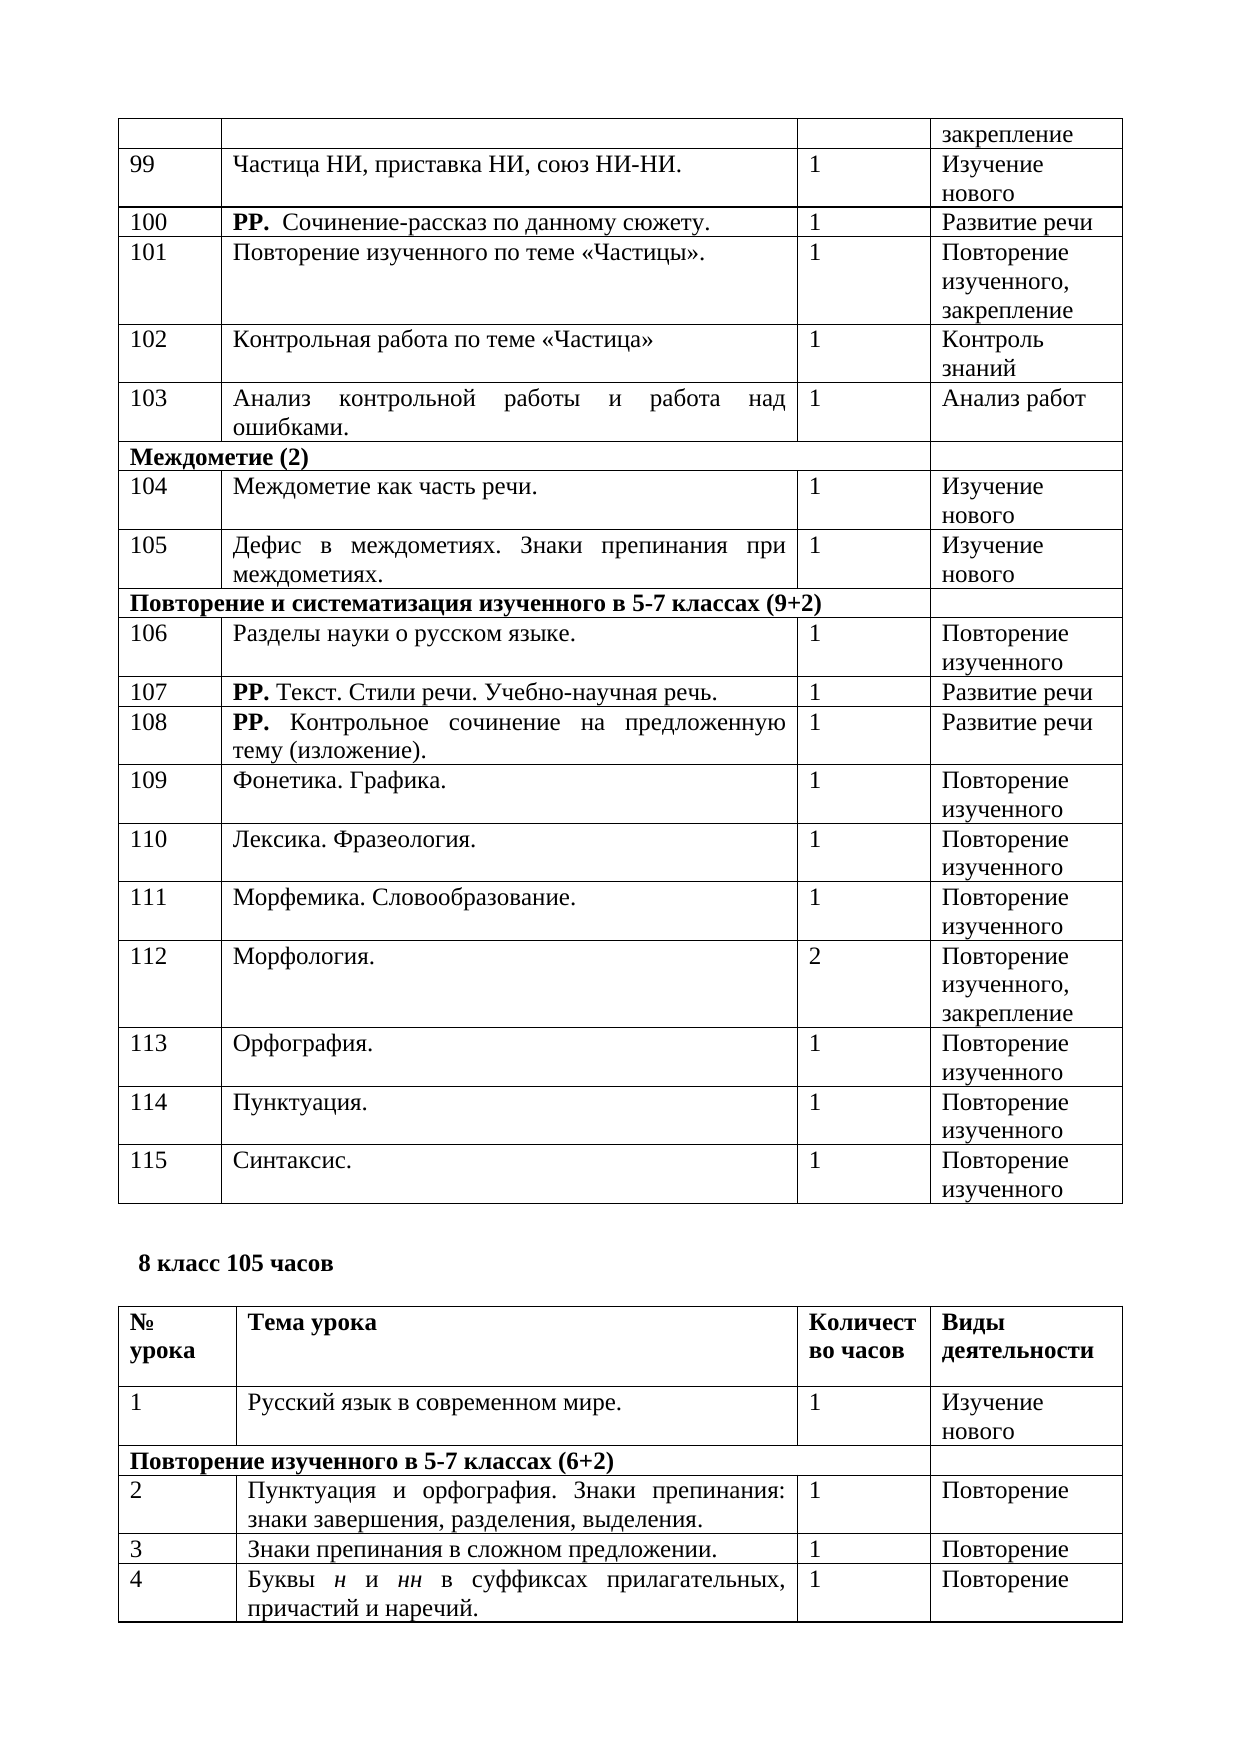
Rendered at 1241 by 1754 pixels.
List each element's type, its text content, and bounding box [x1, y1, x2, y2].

table_cell Повторение изученного [931, 882, 1122, 940]
table_cell 1 [798, 383, 930, 441]
table_header Количество часов [798, 1307, 930, 1386]
table_cell Повторение изученного [931, 1145, 1122, 1203]
table_cell РР. Текст. Стили речи. Учебно-научная речь. [222, 677, 797, 706]
table_cell Повторение изученного [931, 765, 1122, 823]
table_cell Частица НИ, приставка НИ, союз НИ-НИ. [222, 149, 797, 206]
table_cell [931, 442, 1122, 470]
table_cell Повторение [931, 1534, 1122, 1563]
table_cell 1 [798, 325, 930, 382]
table_cell 1 [798, 824, 930, 881]
table_cell Изучение нового [931, 471, 1122, 529]
table_cell 1 [798, 1087, 930, 1144]
table_cell Повторение изученного, закрепление [931, 941, 1122, 1027]
table_cell 112 [119, 941, 221, 1027]
table_cell Развитие речи [931, 208, 1122, 236]
table_cell 2 [119, 1476, 236, 1533]
table_cell Повторение изученного [931, 824, 1122, 881]
table_cell 110 [119, 824, 221, 881]
table_cell 1 [798, 1145, 930, 1203]
table_cell Русский язык в современном мире. [237, 1387, 797, 1445]
table_cell 1 [798, 677, 930, 706]
table_header Виды деятельности [931, 1307, 1122, 1386]
table_cell 98 [119, 119, 221, 148]
table_cell 1 [798, 618, 930, 676]
table_cell 107 [119, 677, 221, 706]
table_cell 1 [798, 471, 930, 529]
table_cell Повторение и систематизация изученного в 5-7 классах (9+2) [119, 589, 930, 617]
table_cell 99 [119, 149, 221, 206]
table_cell 1 [798, 765, 930, 823]
table_cell 3 [119, 1534, 236, 1563]
table_cell Буквы н и нн в суффиксах прилагательных, причастий и наречий. [237, 1564, 797, 1621]
table_cell 111 [119, 882, 221, 940]
table_cell Развитие речи [931, 677, 1122, 706]
table_cell Анализ работ [931, 383, 1122, 441]
table_cell 2 [798, 119, 930, 148]
table_cell 100 [119, 208, 221, 236]
table_cell 1 [798, 1387, 930, 1445]
table_cell 102 [119, 325, 221, 382]
table_cell 104 [119, 471, 221, 529]
table_cell Повторение изученного [931, 1087, 1122, 1144]
table_cell Синтаксис. [222, 1145, 797, 1203]
table_cell 106 [119, 618, 221, 676]
table_cell 103 [119, 383, 221, 441]
table_cell 1 [798, 1564, 930, 1621]
table_cell 115 [119, 1145, 221, 1203]
table_cell Повторение изученного [931, 618, 1122, 676]
table_cell Повторение [931, 1564, 1122, 1621]
table_header Тема урока [237, 1307, 797, 1386]
table_cell 109 [119, 765, 221, 823]
table_cell Пунктуация. [222, 1087, 797, 1144]
table_cell Дефис в междометиях. Знаки препинания при междометиях. [222, 530, 797, 587]
table_cell 1 [798, 707, 930, 764]
table_cell 1 [798, 208, 930, 236]
table_header № урока [119, 1307, 236, 1386]
table_cell 108 [119, 707, 221, 764]
table_cell Изучение нового [931, 149, 1122, 206]
table_cell Контрольная работа по теме «Частица» [222, 325, 797, 382]
table_cell Знаки препинания в сложном предложении. [237, 1534, 797, 1563]
table_cell [931, 589, 1122, 617]
table_cell 114 [119, 1087, 221, 1144]
table_cell Морфемика. Словообразование. [222, 882, 797, 940]
table_cell Изучение нового [931, 1387, 1122, 1445]
table_cell 1 [798, 882, 930, 940]
table_cell 113 [119, 1028, 221, 1086]
text 8 класс 105 часов [44, 1248, 1137, 1277]
table_cell 1 [798, 149, 930, 206]
table_cell Повторение [931, 1476, 1122, 1533]
table_cell Развитие речи [931, 707, 1122, 764]
table_cell 1 [119, 1387, 236, 1445]
table_cell 1 [798, 237, 930, 323]
table_cell 4 [119, 1564, 236, 1621]
table_cell Пунктуация и орфография. Знаки препинания: знаки завершения, разделения, выделения. [237, 1476, 797, 1533]
table_cell Анализ контрольной работы и работа над ошибками. [222, 383, 797, 441]
table_cell 105 [119, 530, 221, 587]
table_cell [931, 119, 1122, 148]
table_cell 1 [798, 1534, 930, 1563]
table_cell РР. Контрольное сочинение на предложенную тему (изложение). [222, 707, 797, 764]
table_cell Разделы науки о русском языке. [222, 618, 797, 676]
table_cell Орфография. [222, 1028, 797, 1086]
table_cell [931, 1446, 1122, 1474]
table_cell Междометие (2) [119, 442, 930, 470]
table_cell 2 [798, 941, 930, 1027]
table_cell 101 [119, 237, 221, 323]
table_cell Повторение изученного [931, 1028, 1122, 1086]
table_cell Междометие как часть речи. [222, 471, 797, 529]
table_cell Изучение нового [931, 530, 1122, 587]
table_cell 1 [798, 1028, 930, 1086]
table_cell Повторение изученного, закрепление [931, 237, 1122, 323]
table_cell Повторение изученного по теме «Частицы». [222, 237, 797, 323]
table_cell 1 [798, 530, 930, 587]
table_cell РР. Сочинение-рассказ по данному сюжету. [222, 208, 797, 236]
table_cell Морфология. [222, 941, 797, 1027]
table_cell Лексика. Фразеология. [222, 824, 797, 881]
table_cell 1 [798, 1476, 930, 1533]
table_cell Фонетика. Графика. [222, 765, 797, 823]
table_cell Контроль знаний [931, 325, 1122, 382]
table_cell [222, 119, 797, 148]
table_cell Повторение изученного в 5-7 классах (6+2) [119, 1446, 930, 1474]
